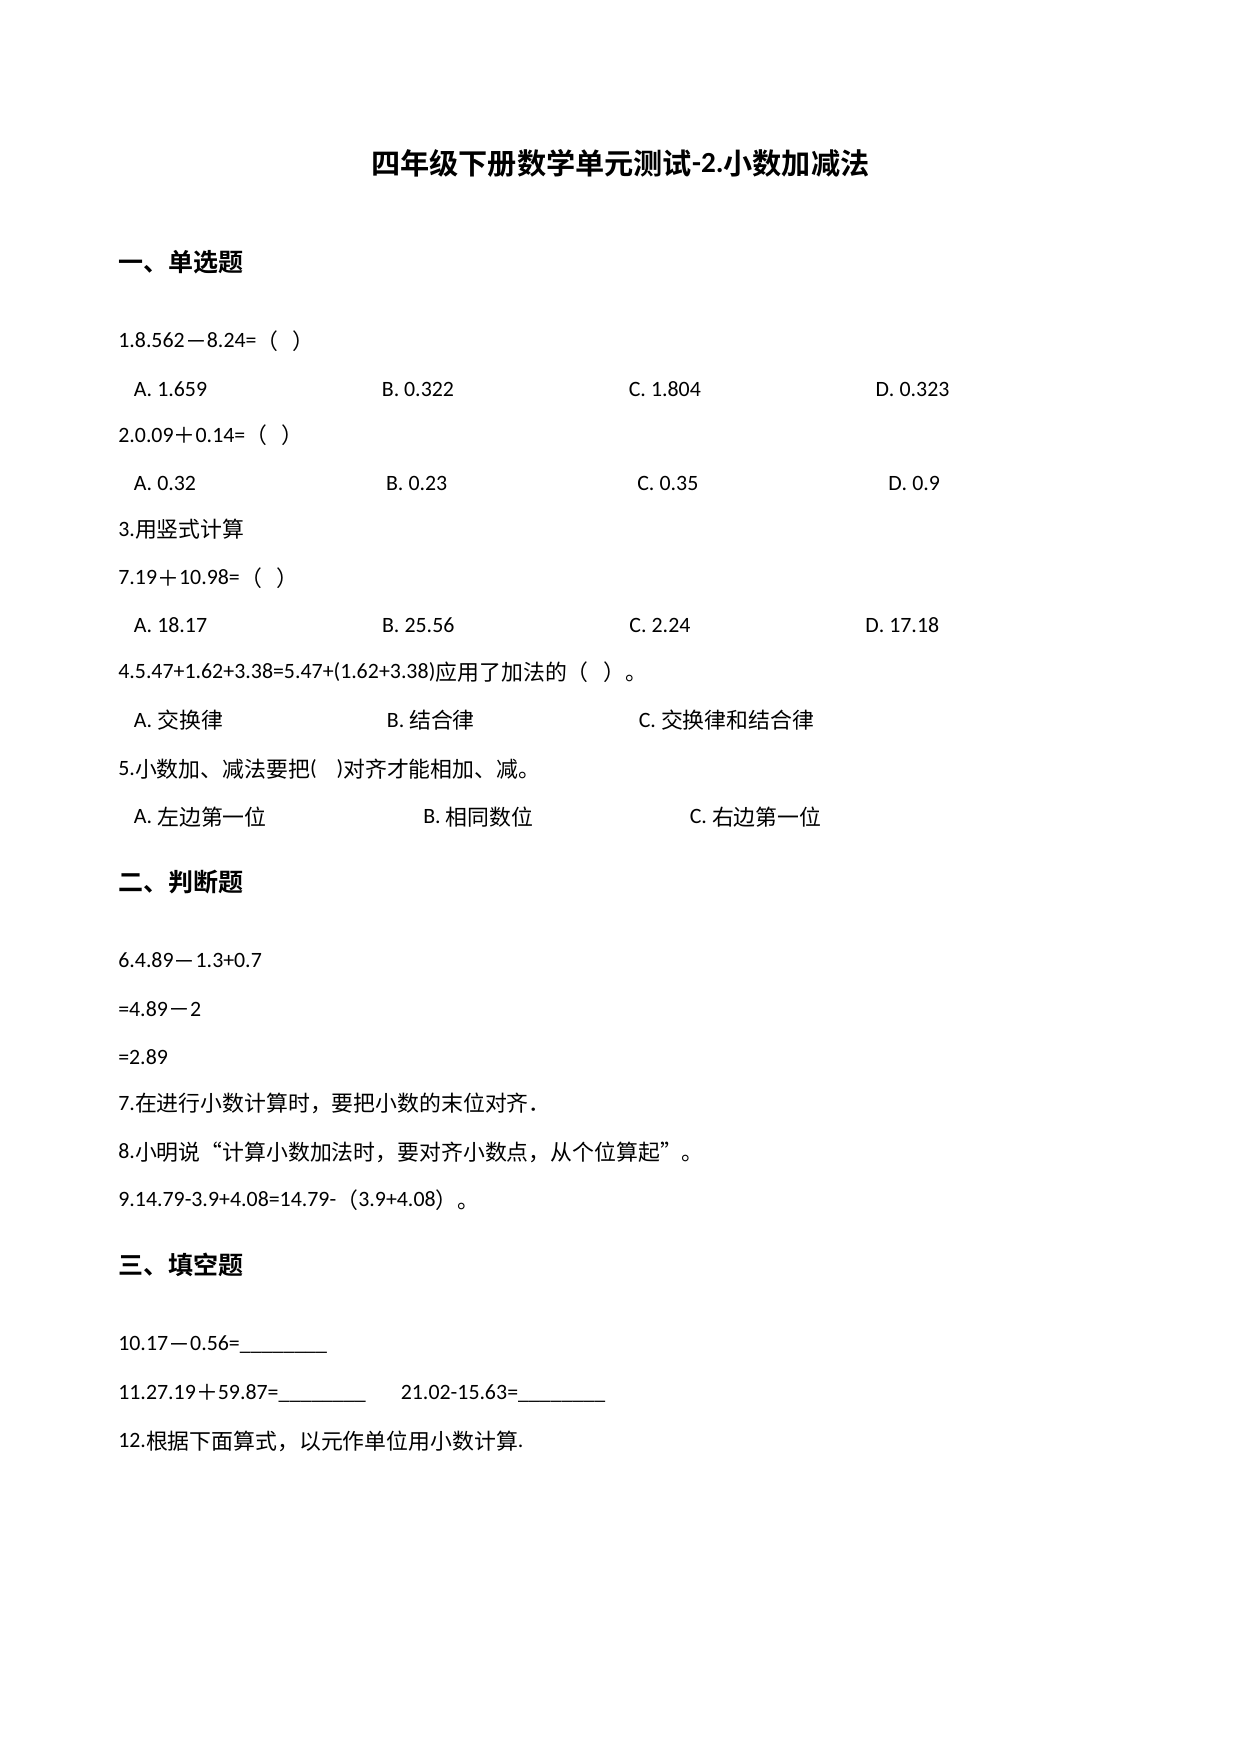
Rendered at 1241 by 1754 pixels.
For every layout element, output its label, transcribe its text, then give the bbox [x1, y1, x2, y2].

text =4.89－2 [118, 992, 1122, 1024]
text 3.用竖式计算 [118, 512, 1122, 544]
text A. 1.659 B. 0.322 C. 1.804 D. 0.323 [134, 372, 1122, 404]
text 二、判断题 [118, 848, 1122, 913]
text A. 18.17 B. 25.56 C. 2.24 D. 17.18 [134, 609, 1122, 641]
text 三、填空题 [118, 1231, 1122, 1296]
text 12.根据下面算式，以元作单位用小数计算. [118, 1423, 1122, 1456]
text 10.17－0.56=________ [118, 1327, 1122, 1359]
picture [623, 390, 629, 397]
text =2.89 [118, 1040, 1122, 1073]
text 四年级下册数学单元测试-2.小数加减法 [118, 129, 1122, 194]
text 7.在进行小数计算时，要把小数的末位对齐． [118, 1086, 1122, 1118]
text 5.小数加、减法要把( )对齐才能相加、减。 [118, 751, 1122, 784]
text A. 0.32 B. 0.23 C. 0.35 D. 0.9 [134, 466, 1122, 499]
text 11.27.19＋59.87=________ 21.02-15.63=________ [118, 1375, 1122, 1407]
text 1.8.562－8.24=（ ） [118, 324, 1122, 356]
text 4.5.47+1.62+3.38=5.47+(1.62+3.38)应用了加法的（ ）。 [118, 654, 1122, 687]
text 2.0.09＋0.14=（ ） [118, 418, 1122, 450]
picture [870, 390, 876, 397]
text 9.14.79-3.9+4.08=14.79-（3.9+4.08）。 [118, 1183, 1122, 1215]
text 6.4.89－1.3+0.7 [118, 943, 1122, 976]
text 8.小明说“计算小数加法时，要对齐小数点，从个位算起”。 [118, 1134, 1122, 1167]
picture [376, 390, 382, 397]
text 7.19＋10.98=（ ） [118, 560, 1122, 593]
text A. 交换律 B. 结合律 C. 交换律和结合律 [134, 703, 1122, 735]
text 一、单选题 [118, 228, 1122, 293]
text A. 左边第一位 B. 相同数位 C. 右边第一位 [134, 799, 1122, 832]
